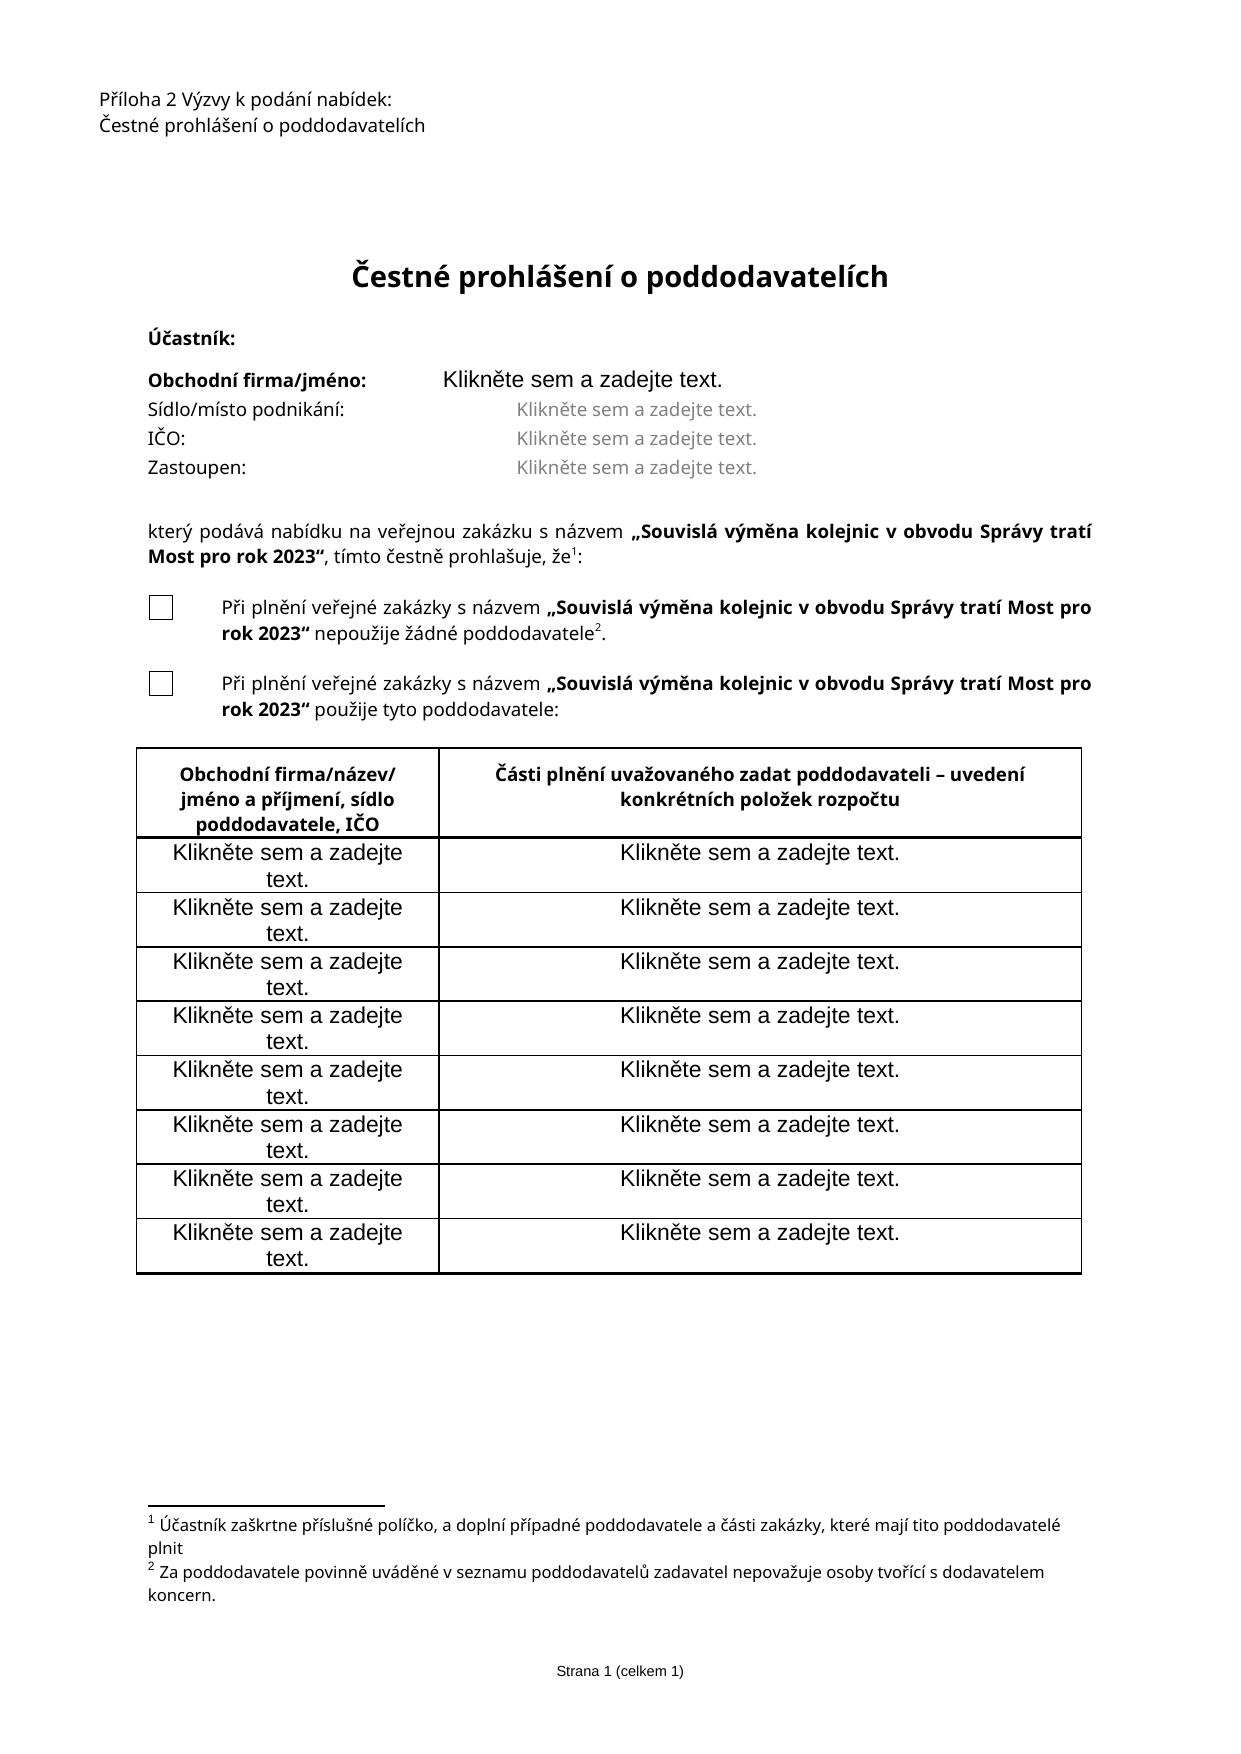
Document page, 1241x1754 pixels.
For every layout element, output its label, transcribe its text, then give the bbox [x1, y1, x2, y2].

text Při plnění veřejné zakázky s názvem „Souvislá výměna kolejnic v obvodu Správy tratí Most pro rok 2023“ použije tyto poddodavatele: [148, 670, 1093, 721]
text Sídlo/místo podnikání: [148, 393, 1093, 422]
title Čestné prohlášení o poddodavatelích [148, 256, 1093, 296]
text IČO: [148, 422, 1093, 451]
text Obchodní firma/jméno: [148, 364, 1093, 393]
text Zastoupen: [148, 451, 1093, 480]
text Účastník: [148, 321, 1093, 352]
text který podává nabídku na veřejnou zakázku s názvem „Souvislá výměna kolejnic v obvodu Správy tratí Most pro rok 2023“, tímto čestně prohlašuje, že: [148, 518, 1093, 569]
table_header Obchodní firma/název/ jméno a příjmení, sídlo poddodavatele, IČO [137, 749, 438, 836]
text Při plnění veřejné zakázky s názvem „Souvislá výměna kolejnic v obvodu Správy tratí Most pro rok 2023“ nepoužije žádné poddodavatele. [148, 594, 1093, 645]
table_header Části plnění uvažovaného zadat poddodavateli – uvedení konkrétních položek rozpočtu [440, 749, 1081, 836]
